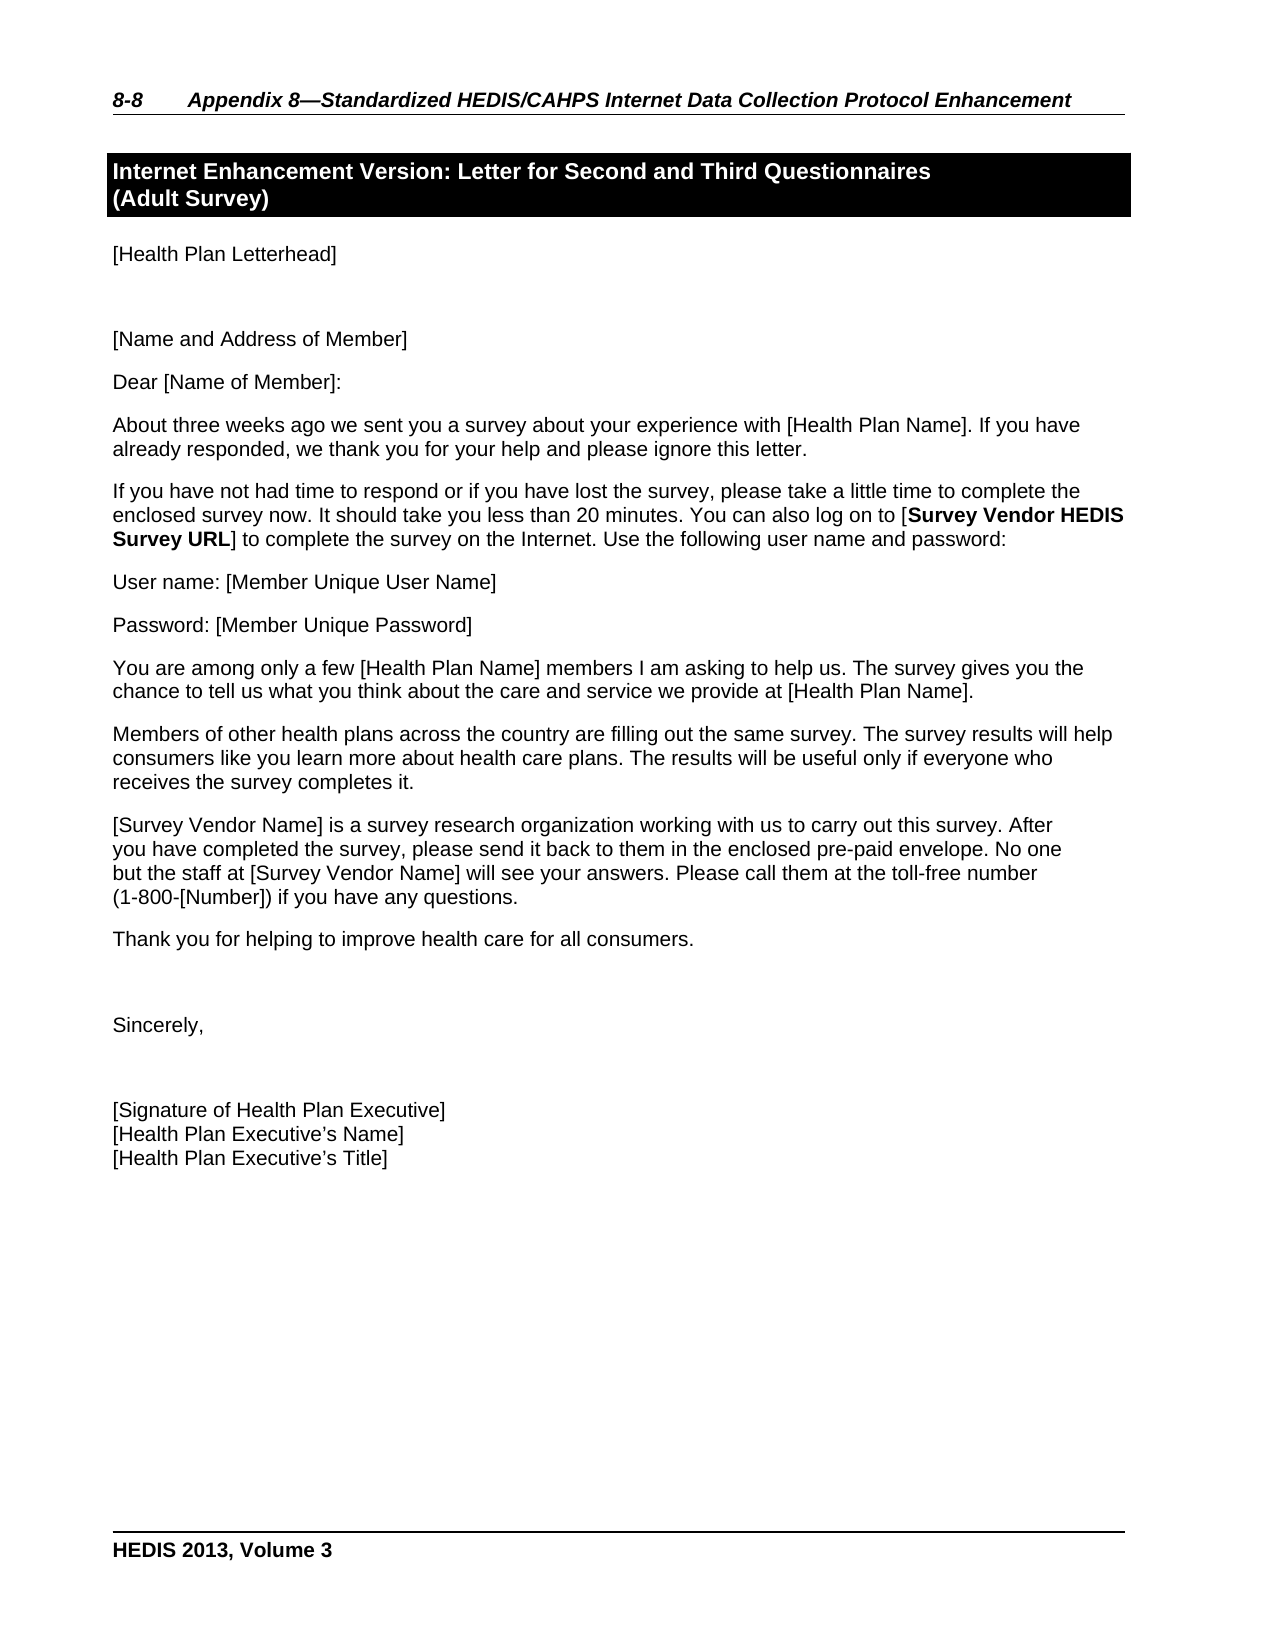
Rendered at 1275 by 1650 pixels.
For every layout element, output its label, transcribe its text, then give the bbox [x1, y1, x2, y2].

text [Name and Address of Member] [112, 327, 1125, 351]
text [Health Plan Letterhead] [112, 242, 1125, 266]
text Internet Enhancement Version: Letter for Second and Third Questionnaires (Adult Survey) [108, 154, 1129, 215]
text Thank you for helping to improve health care for all consumers. [112, 927, 1125, 951]
text About three weeks ago we sent you a survey about your experience with [Health Plan Name]. If you have already responded, we thank you for your help and please ignore this letter. [112, 413, 1125, 461]
text User name: [Member Unique User Name] [112, 570, 1125, 594]
text [Survey Vendor Name] is a survey research organization working with us to carry out this survey. After you have completed the survey, please send it back to them in the enclosed pre-paid envelope. No one but the staff at [Survey Vendor Name] will see your answers. Please call them at the toll-free number (1-800-[Number]) if you have any questions. [112, 813, 1125, 908]
text Password: [Member Unique Password] [112, 613, 1125, 637]
text Dear [Name of Member]: [112, 370, 1125, 394]
text Sincerely, [112, 1013, 1125, 1037]
text If you have not had time to respond or if you have lost the survey, please take a little time to complete the enclosed survey now. It should take you less than 20 minutes. You can also log on to [Survey Vendor HEDIS Survey URL] to complete the survey on the Internet. Use the following user name and password: [112, 479, 1125, 551]
text You are among only a few [Health Plan Name] members I am asking to help us. The survey gives you the chance to tell us what you think about the care and service we provide at [Health Plan Name]. [112, 655, 1125, 703]
text Members of other health plans across the country are filling out the same survey. The survey results will help consumers like you learn more about health care plans. The results will be useful only if everyone who receives the survey completes it. [112, 722, 1125, 794]
text [Signature of Health Plan Executive] [Health Plan Executive’s Name] [Health Plan Executive’s Title] [112, 1098, 1125, 1170]
